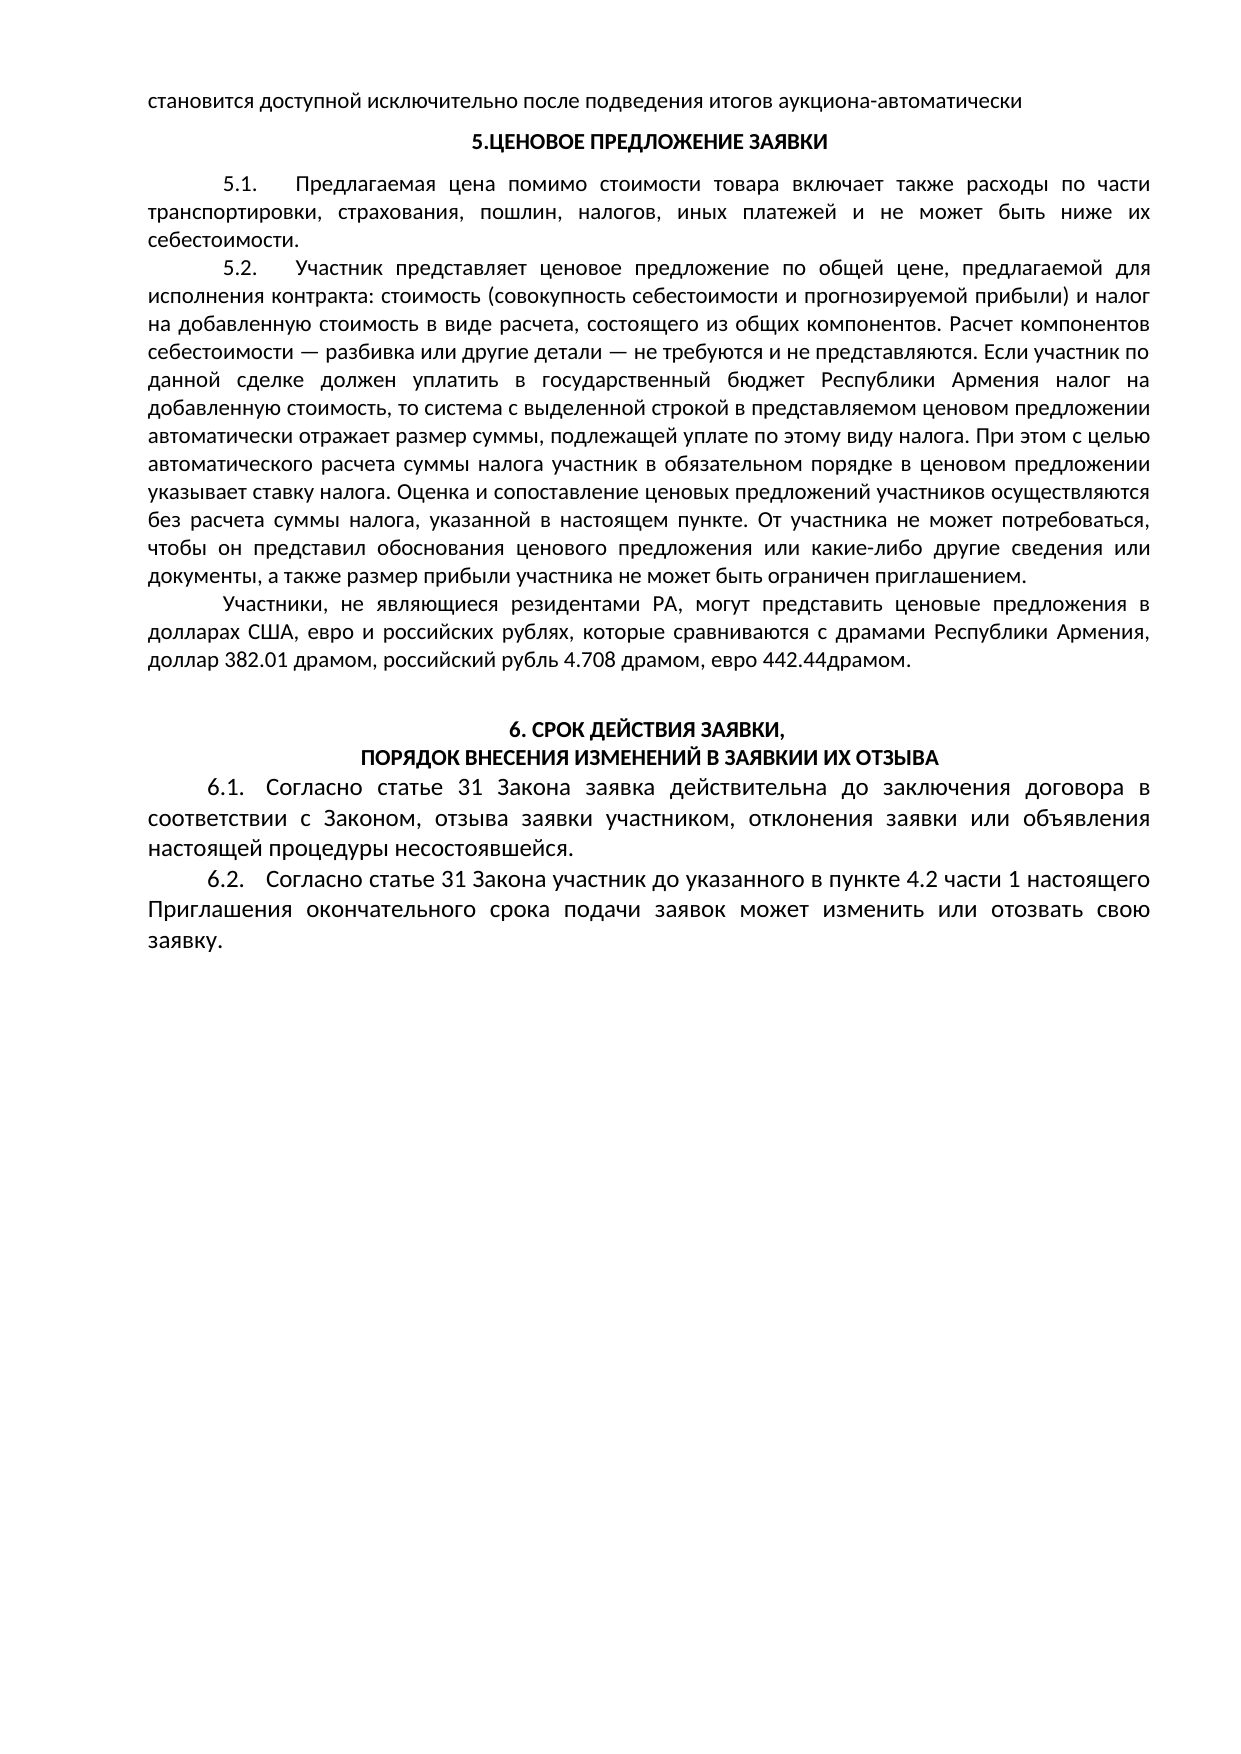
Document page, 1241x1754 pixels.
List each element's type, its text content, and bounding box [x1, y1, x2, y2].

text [148, 86, 1152, 114]
text 5.2. Участник представляет ценовое предложение по общей цене, предлагаемой для исполнения контракта: стоимость (совокупность себестоимости и прогнозируемой прибыли) и налог на добавленную стоимость в виде расчета, состоящего из общих компонентов. Расчет компонентов себестоимости — разбивка или другие детали — не требуются и не представляются. Если участник по данной сделке должен уплатить в государственный бюджет Республики Армения налог на добавленную стоимость, то система с выделенной строкой в представляемом ценовом предложении автоматически отражает размер суммы, подлежащей уплате по этому виду налога. При этом с целью автоматического расчета суммы налога участник в обязательном порядке в ценовом предложении указывает ставку налога. Оценка и сопоставление ценовых предложений участников осуществляются без расчета суммы налога, указанной в настоящем пункте. От участника не может потребоваться, чтобы он представил обоснования ценового предложения или какие-либо другие сведения или документы, а также размер прибыли участника не может быть ограничен приглашением. [148, 253, 1152, 589]
text Участники, не являющиеся резидентами РА, могут представить ценовые предложения в долларах США, евро и российских рублях, которые сравниваются с драмами Республики Армения, доллар 382.01 драмом, российский рубль 4.708 драмом, евро 442.44драмом. [148, 589, 1152, 673]
text 6.2. Согласно статье 31 Закона участник до указанного в пункте 4.2 части 1 настоящего Приглашения окончательного срока подачи заявок может изменить или отозвать свою заявку. [148, 863, 1152, 954]
text 5.ЦЕНОВОЕ ПРЕДЛОЖЕНИЕ ЗАЯВКИ [148, 127, 1152, 155]
text 5.1. Предлагаемая цена помимо стоимости товара включает также расходы по части транспортировки, страхования, пошлин, налогов, иных платежей и не может быть ниже их себестоимости. [148, 169, 1152, 253]
text 6.1. Согласно статье 31 Закона заявка действительна до заключения договора в соответствии с Законом, отзыва заявки участником, отклонения заявки или объявления настоящей процедуры несостоявшейся. [148, 771, 1152, 863]
text 6. СРОК ДЕЙСТВИЯ ЗАЯВКИ, ПОРЯДОК ВНЕСЕНИЯ ИЗМЕНЕНИЙ В ЗАЯВКИИ ИХ ОТЗЫВА [207, 715, 1093, 771]
